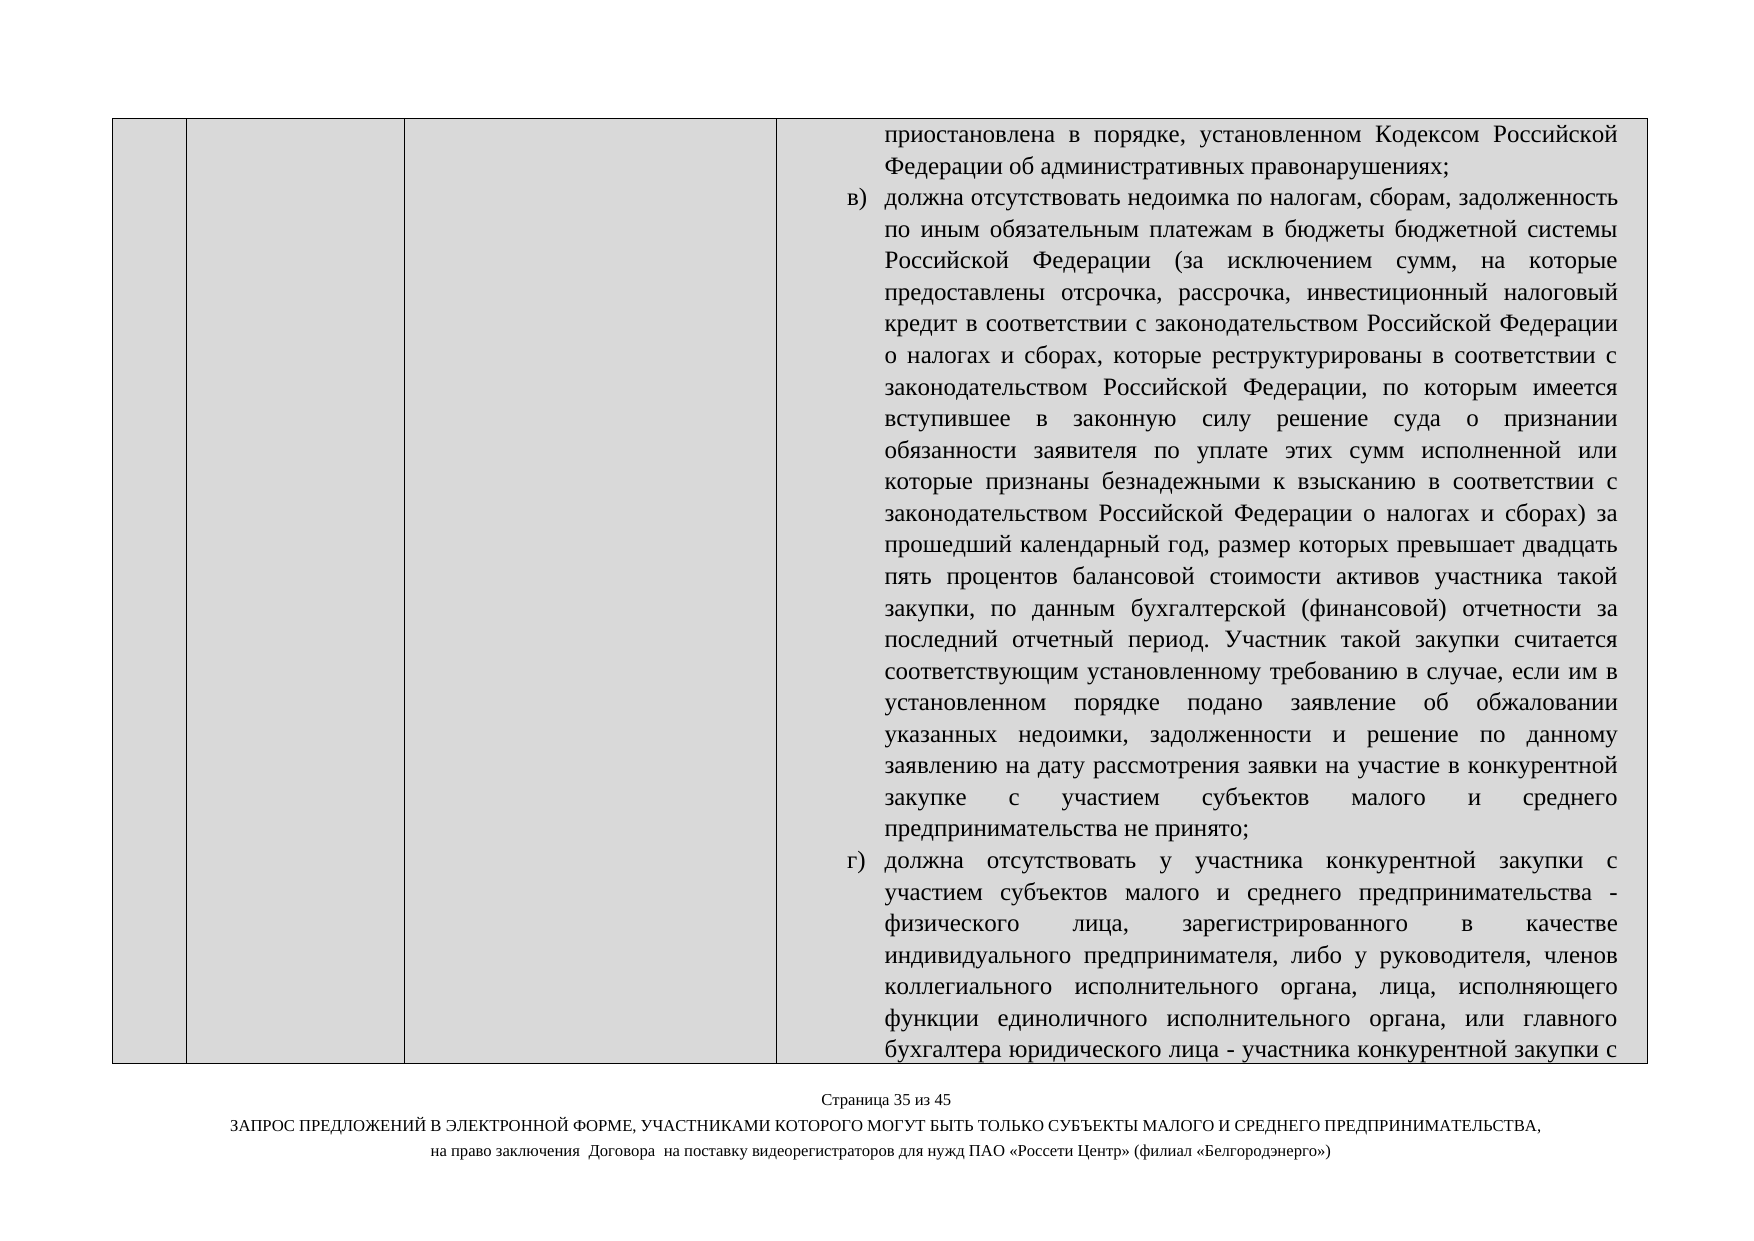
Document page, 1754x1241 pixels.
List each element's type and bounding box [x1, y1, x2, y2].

table_cell [187, 119, 404, 1063]
table_cell [777, 119, 1647, 1063]
table_cell [405, 119, 776, 1063]
table_cell [113, 119, 186, 1063]
